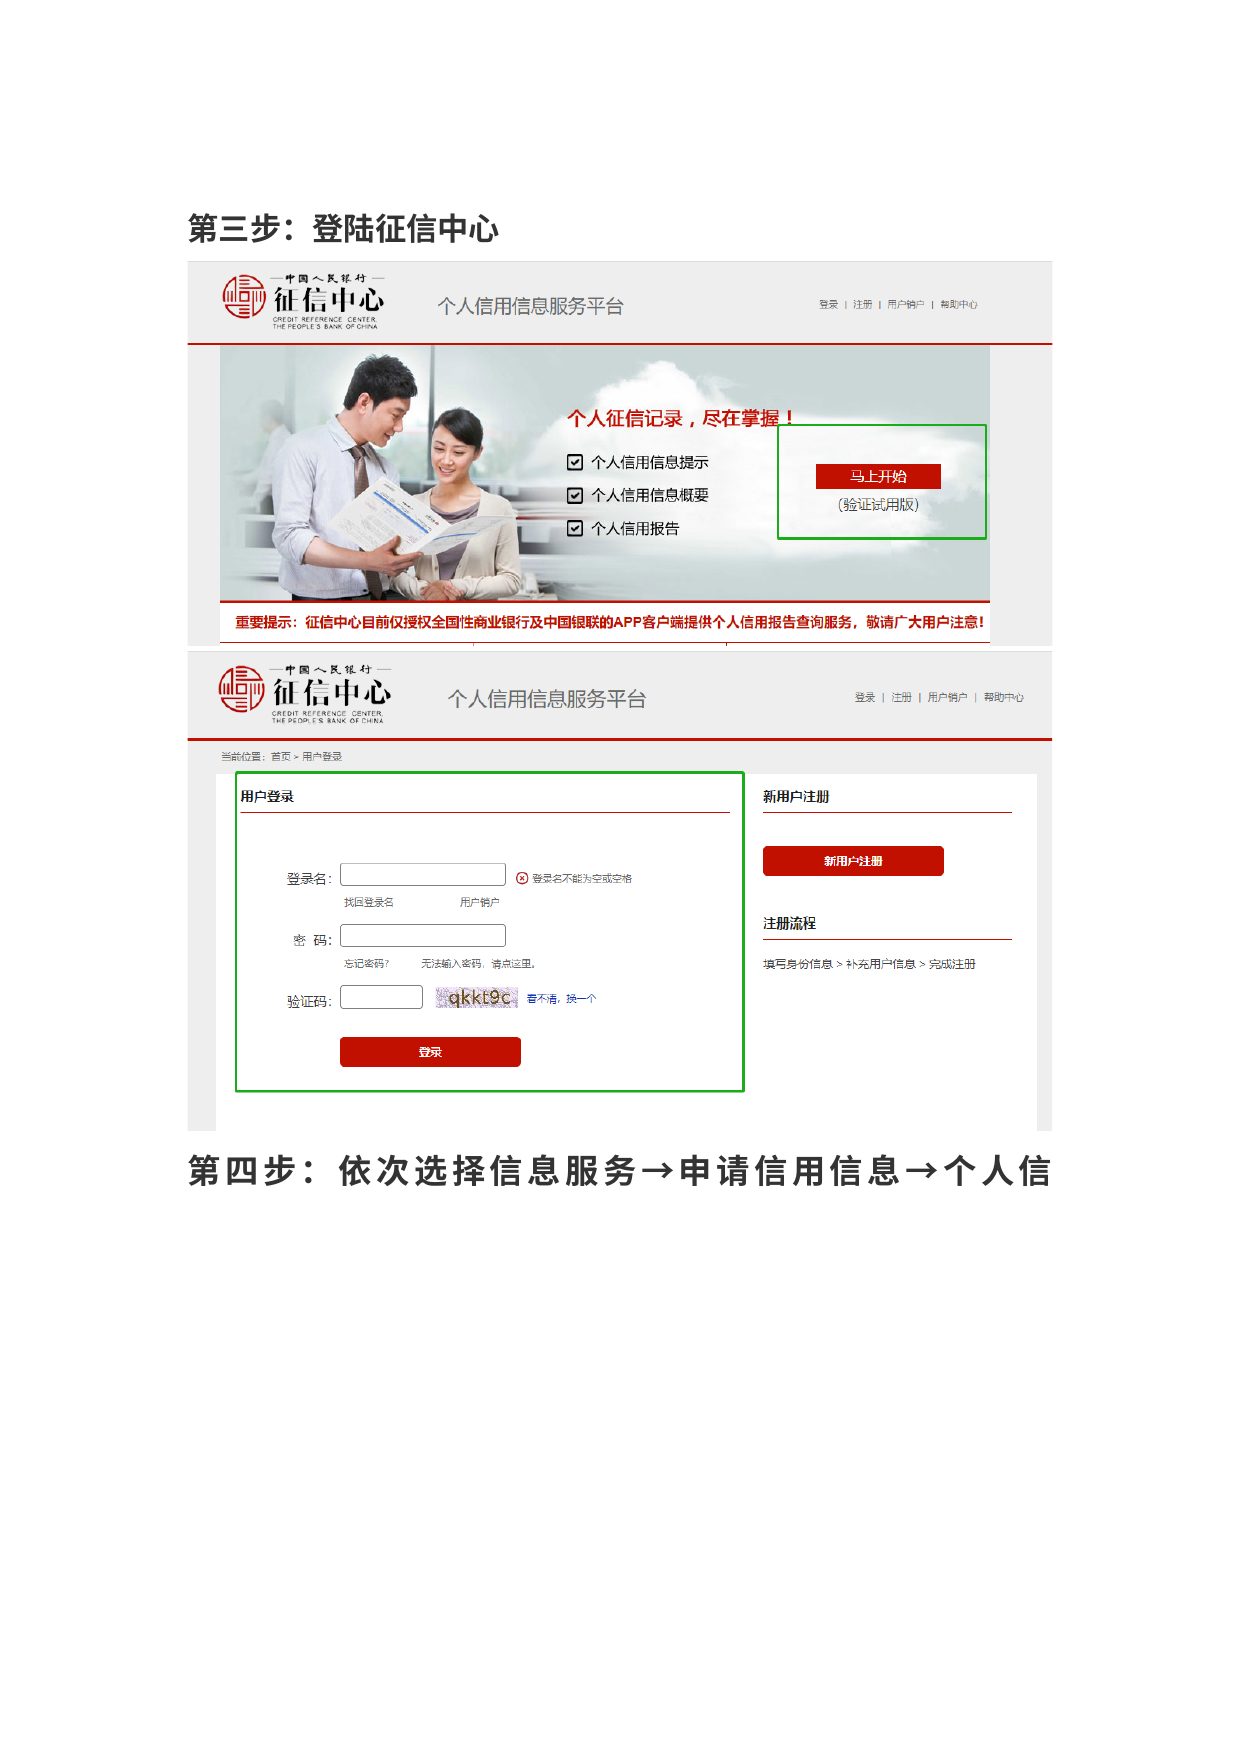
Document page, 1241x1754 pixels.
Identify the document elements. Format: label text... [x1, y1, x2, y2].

text 第四步：依次选择信息服务→申请信用信息→个人信 [187, 1137, 1053, 1202]
picture [187, 259, 1053, 646]
picture [187, 649, 1053, 1131]
text 第三步：登陆征信中心 [187, 194, 1053, 259]
